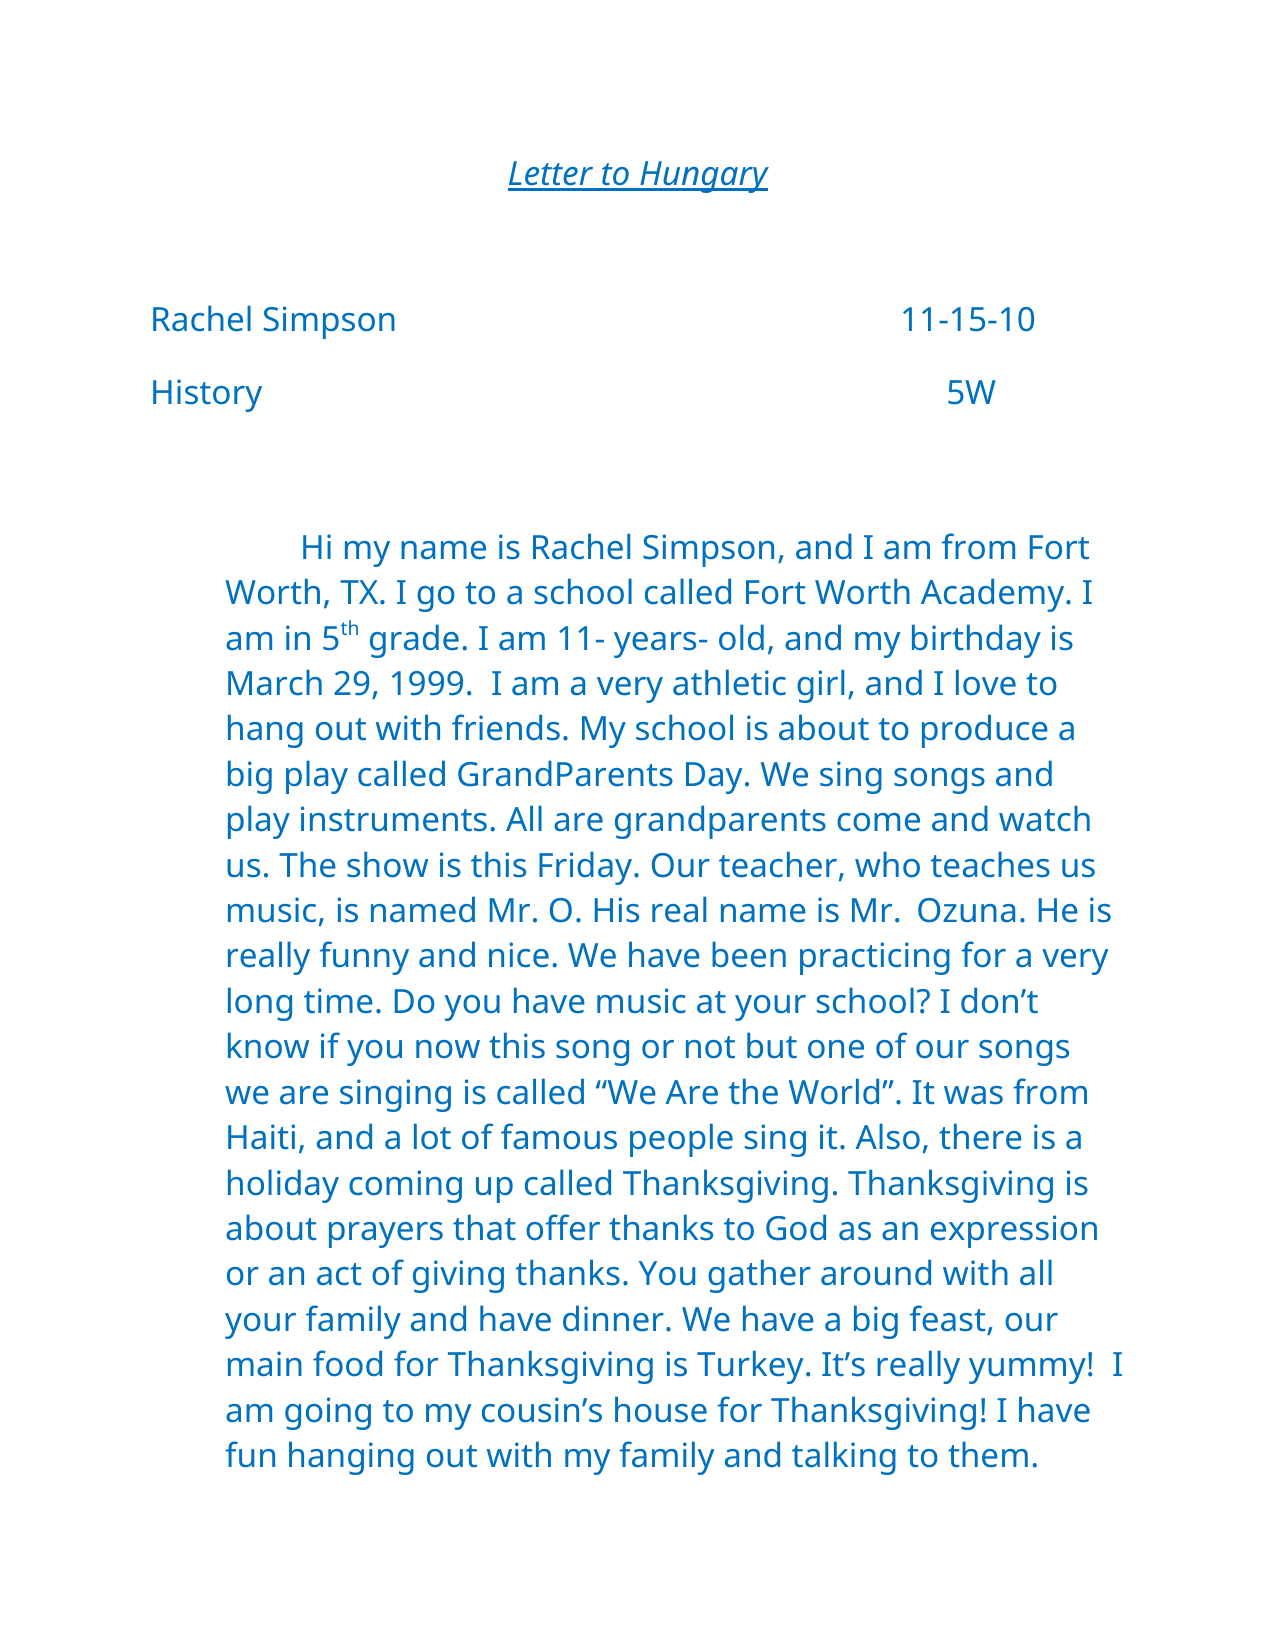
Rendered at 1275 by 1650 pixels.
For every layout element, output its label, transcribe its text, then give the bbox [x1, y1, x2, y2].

text Rachel Simpson 11-15-10 [150, 296, 1125, 341]
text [225, 523, 1125, 1477]
text Letter to Hungary [150, 150, 1125, 195]
text History 5W [150, 369, 1125, 414]
